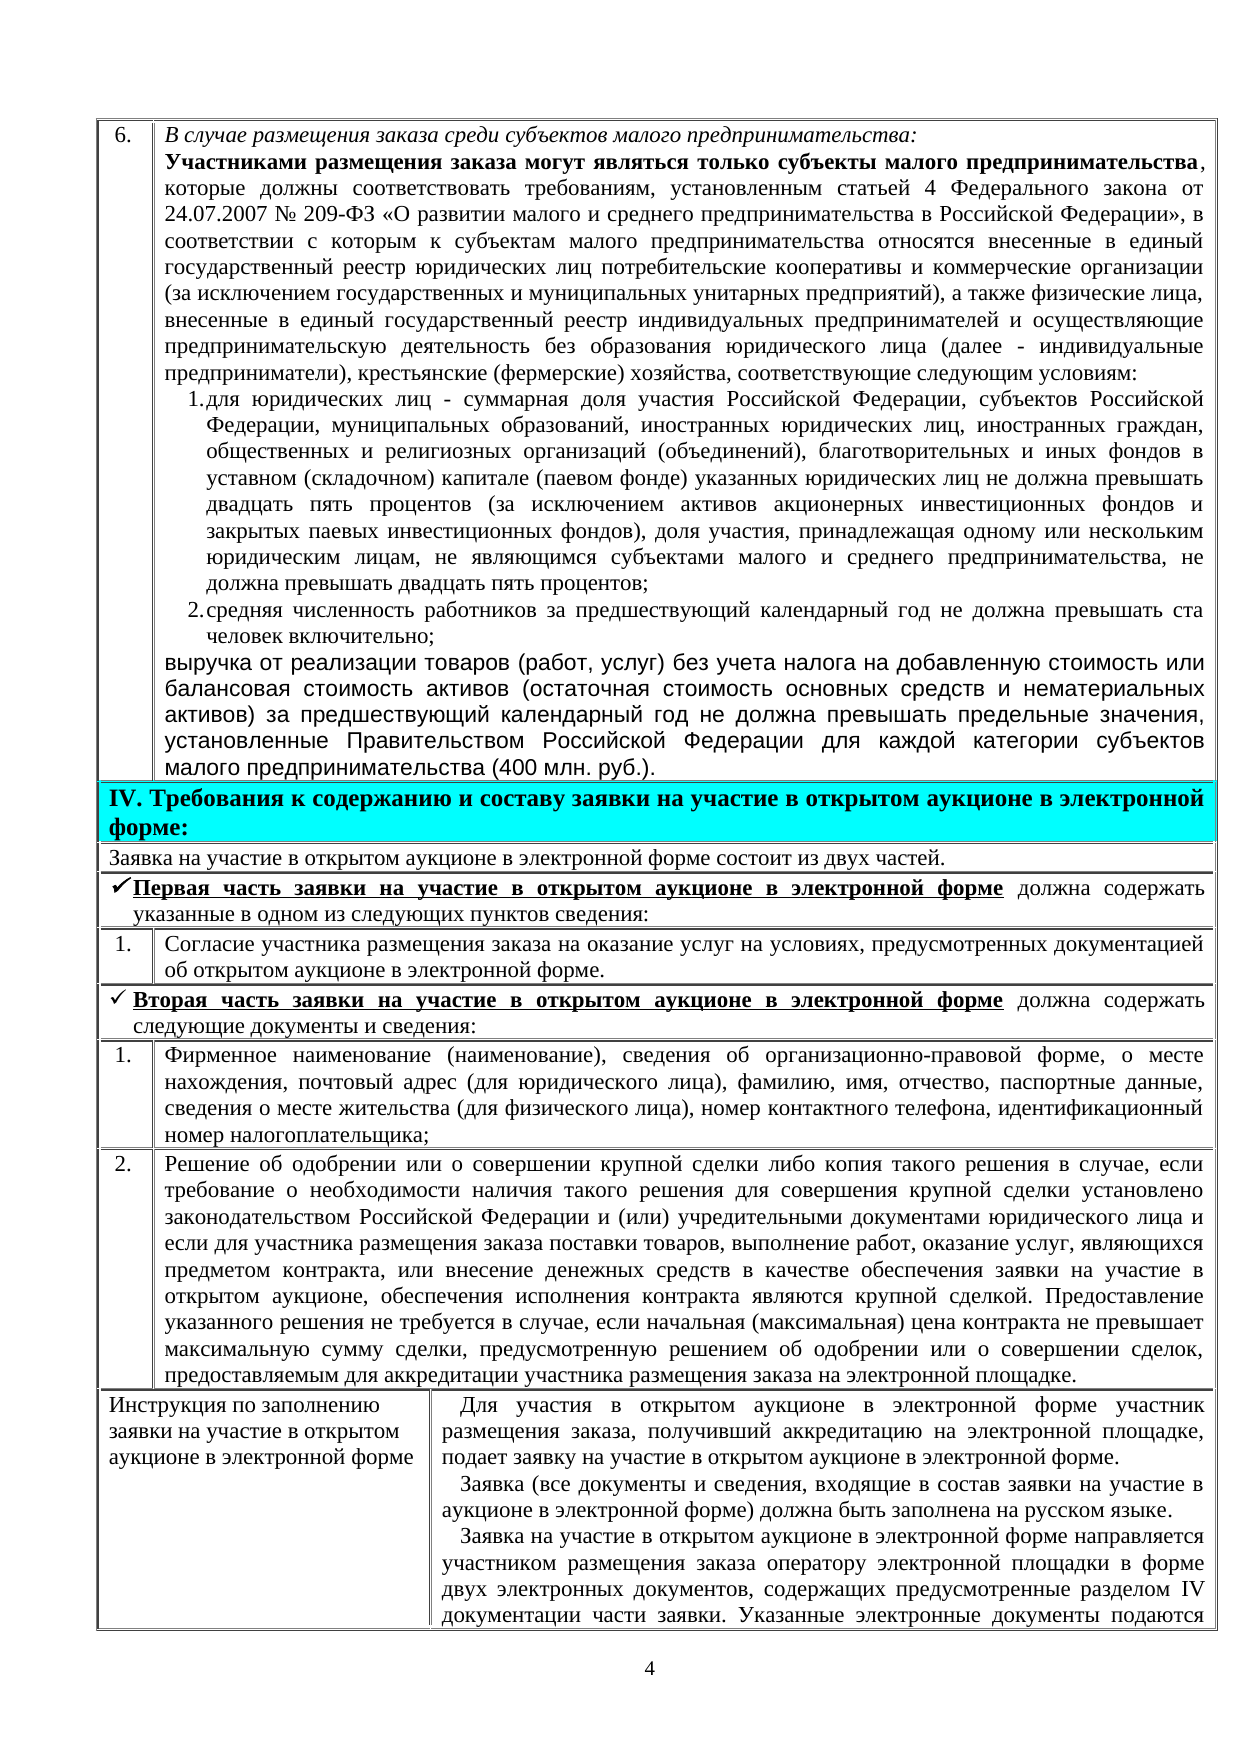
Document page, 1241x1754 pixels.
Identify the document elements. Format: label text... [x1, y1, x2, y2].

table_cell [430, 1388, 1217, 1628]
table_cell [97, 926, 153, 982]
table_cell [99, 121, 153, 780]
table_cell В случае размещения заказа среди субъектов малого предпринимательства: Участниками размещения заказа могут являться только субъекты малого предпринимательства, которые должны соответствовать требованиям, установленным статьей 4 Федерального закона от 24.07.2007 № 209-ФЗ «О развитии малого и среднего предпринимательства в Российской Федерации», в соответствии с которым к субъектам малого предпринимательства относятся внесенные в единый государственный реестр юридических лиц потребительские кооперативы и коммерческие организации (за исключением государственных и муниципальных унитарных предприятий), а также физические лица, внесенные в единый государственный реестр индивидуальных предпринимателей и осуществляющие предпринимательскую деятельность без образования юридического лица (далее - индивидуальные предприниматели), крестьянские (фермерские) хозяйства, соответствующие следующим условиям: для юридических лиц - суммарная доля участия Российской Федерации, субъектов Российской Федерации, муниципальных образований, иностранных юридических лиц, иностранных граждан, общественных и религиозных организаций (объединений), благотворительных и иных фондов в уставном (складочном) капитале (паевом фонде) указанных юридических лиц не должна превышать двадцать пять процентов (за исключением активов акционерных инвестиционных фондов и закрытых паевых инвестиционных фондов), доля участия, принадлежащая одному или нескольким юридическим лицам, не являющимся субъектами малого и среднего предпринимательства, не должна превышать двадцать пять процентов; средняя численность работников за предшествующий календарный год не должна превышать ста человек включительно; выручка от реализации товаров (работ, услуг) без учета налога на добавленную стоимость или балансовая стоимость активов (остаточная стоимость основных средств и нематериальных активов) за предшествующий календарный год не должна превышать предельные значения, установленные Правительством Российской Федерации для каждой категории субъектов малого предпринимательства (400 млн. руб.). [153, 121, 1215, 780]
table_cell Первая часть заявки на участие в открытом аукционе в электронной форме должна содержать указанные в одном из следующих пунктов сведения: [97, 871, 1217, 926]
table_cell IV. Требования к содержанию и составу заявки на участие в открытом аукционе в электронной форме: [99, 780, 1215, 841]
table_cell Решение об одобрении или о совершении крупной сделки либо копия такого решения в случае, если требование о необходимости наличия такого решения для совершения крупной сделки установлено законодательством Российской Федерации и (или) учредительными документами юридического лица и если для участника размещения заказа поставки товаров, выполнение работ, оказание услуг, являющихся предметом контракта, или внесение денежных средств в качестве обеспечения заявки на участие в открытом аукционе, обеспечения исполнения контракта являются крупной сделкой. Предоставление указанного решения не требуется в случае, если начальная (максимальная) цена контракта не превышает максимальную сумму сделки, предусмотренную решением об одобрении или о совершении сделок, предоставляемым для аккредитации участника размещения заказа на электронной площадке. [155, 1147, 1215, 1387]
table_cell Согласие участника размещения заказа на оказание услуг на условиях, предусмотренных документацией об открытом аукционе в электронной форме. [153, 926, 1217, 982]
table_cell Фирменное наименование (наименование), сведения об организационно-правовой форме, о месте нахождения, почтовый адрес (для юридического лица), фамилию, имя, отчество, паспортные данные, сведения о месте жительства (для физического лица), номер контактного телефона, идентификационный номер налогоплательщика; [153, 1038, 1217, 1147]
table_cell Заявка на участие в открытом аукционе в электронной форме состоит из двух частей. [99, 841, 1215, 871]
table_cell Вторая часть заявки на участие в открытом аукционе в электронной форме должна содержать следующие документы и сведения: [97, 983, 1217, 1038]
table_cell [99, 1147, 152, 1387]
table_cell [97, 1038, 153, 1147]
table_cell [97, 1388, 430, 1628]
